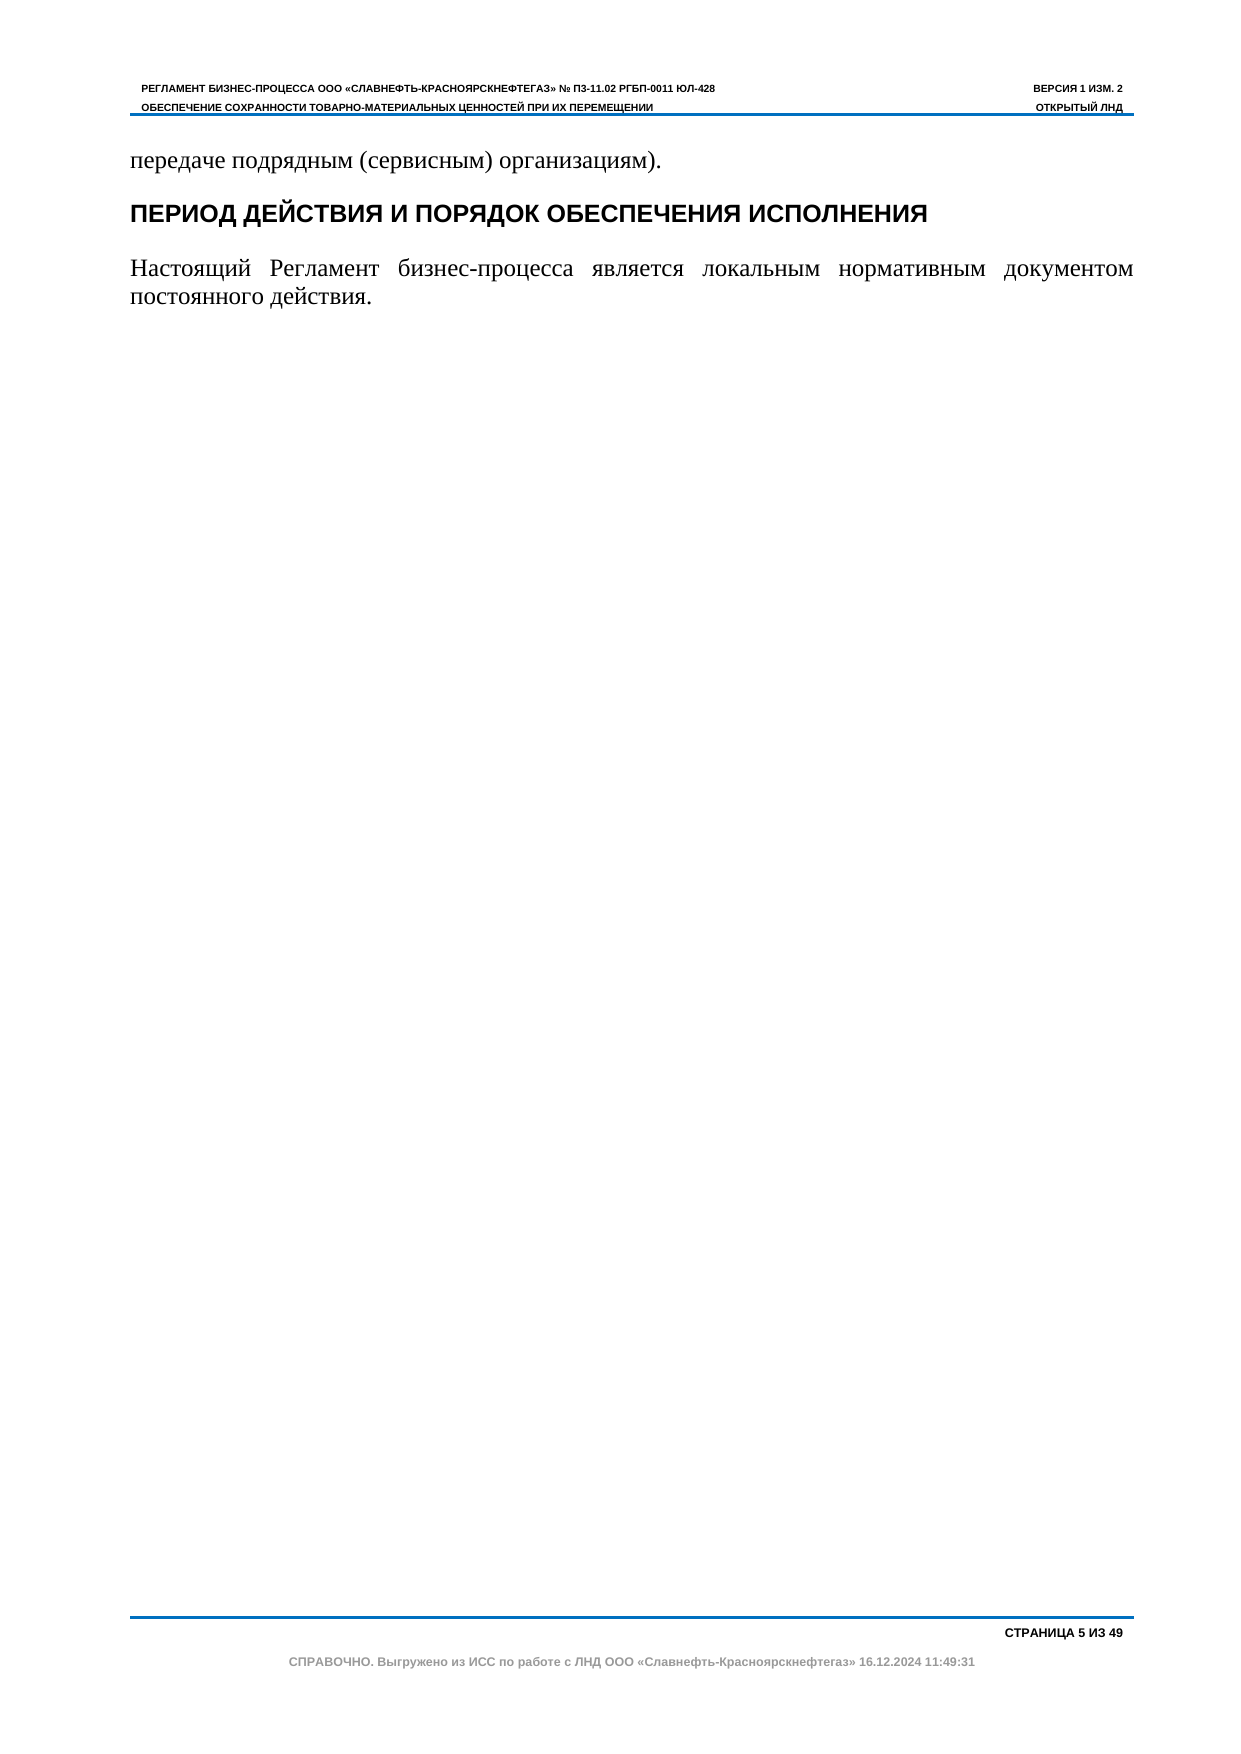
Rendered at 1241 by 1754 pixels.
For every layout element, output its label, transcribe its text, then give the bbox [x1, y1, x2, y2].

text Настоящий Регламент бизнес-процесса является локальным нормативным документом постоянного действия. [130, 253, 1134, 310]
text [130, 145, 1134, 174]
subtitle ПЕРИОД ДЕЙСТВИЯ И ПОРЯДОК ОБЕСПЕЧЕНИЯ ИСПОЛНЕНИЯ [130, 199, 1134, 228]
